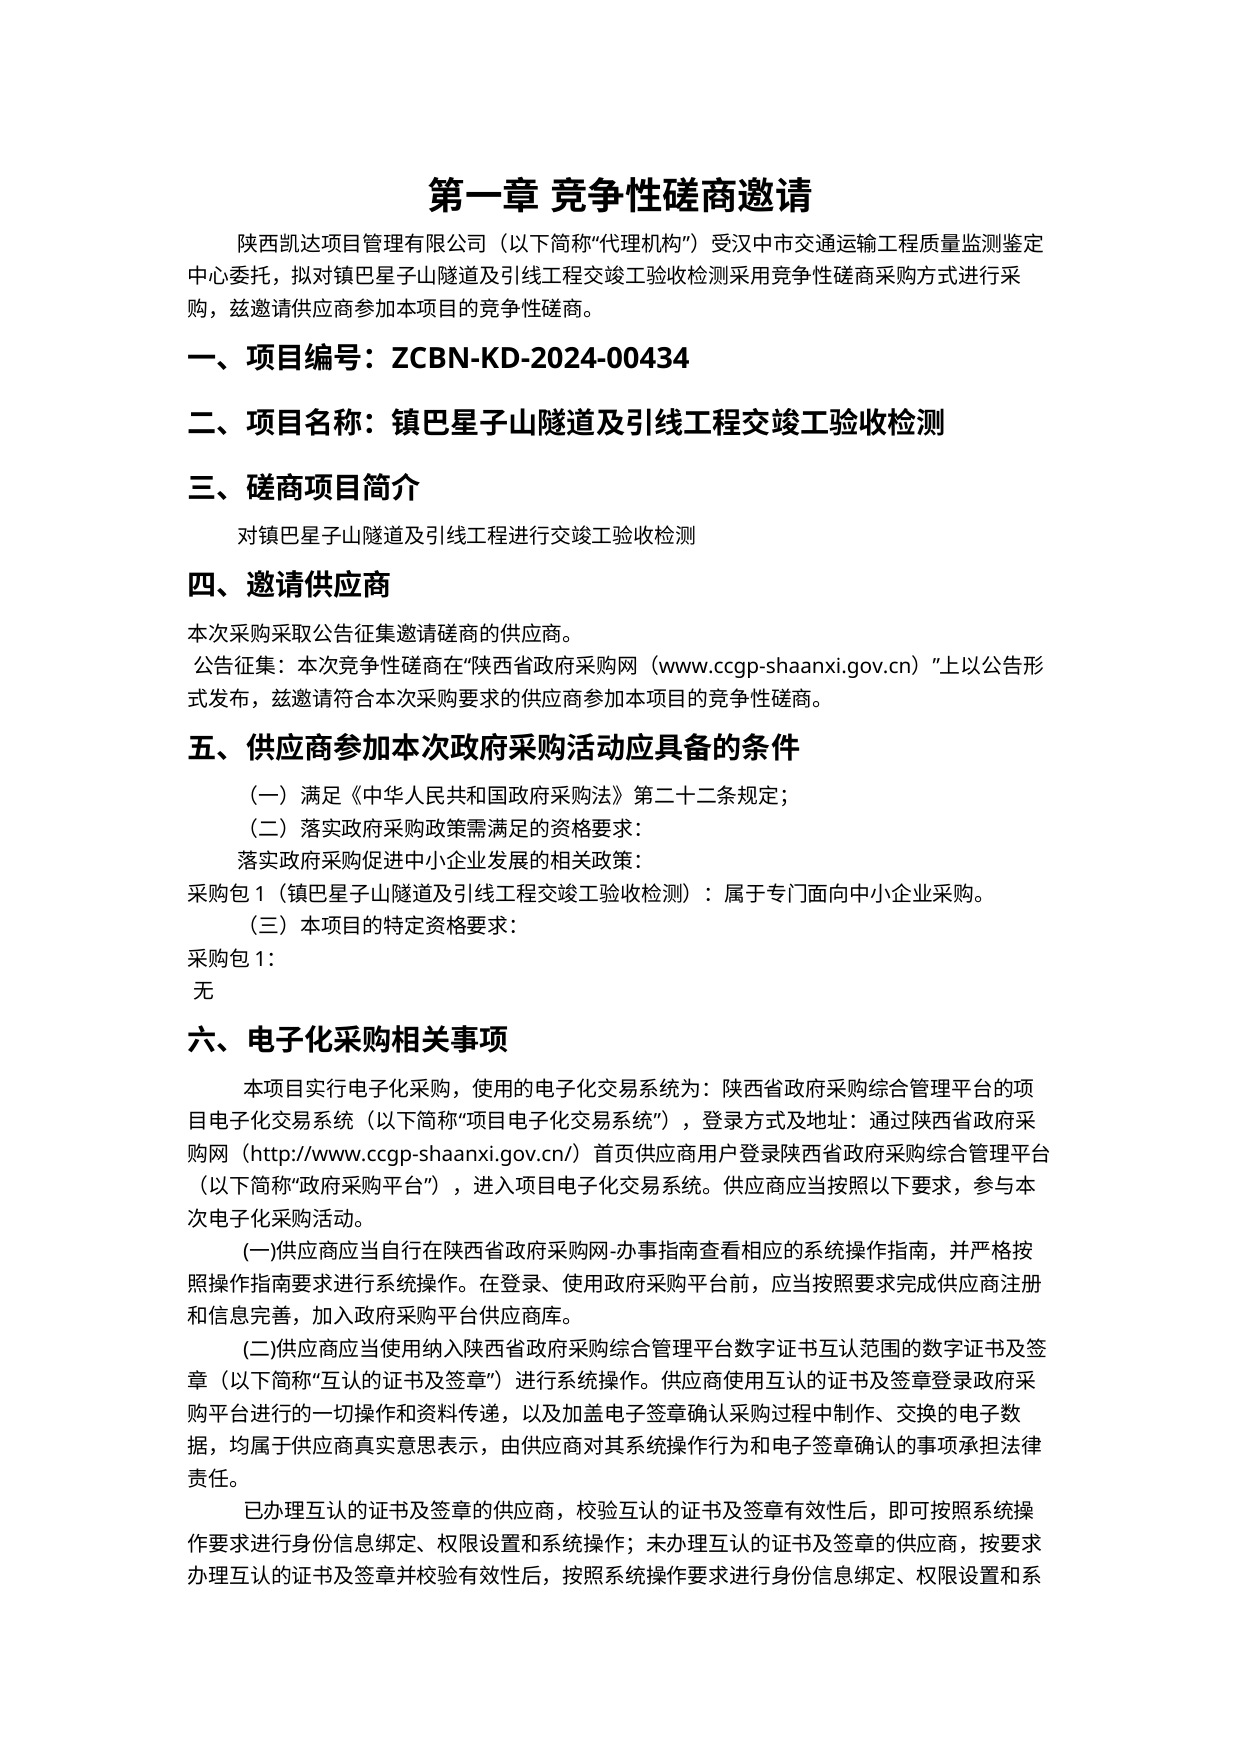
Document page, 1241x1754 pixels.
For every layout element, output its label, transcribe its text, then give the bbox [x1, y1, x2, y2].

text （一）满足《中华人民共和国政府采购法》第二十二条规定； [187, 779, 1053, 812]
text 采购包1： [187, 942, 1053, 974]
text (一)供应商应当自行在陕西省政府采购网-办事指南查看相应的系统操作指南，并严格按照操作指南要求进行系统操作。在登录、使用政府采购平台前，应当按照要求完成供应商注册和信息完善，加入政府采购平台供应商库。 [187, 1234, 1053, 1332]
text 一、项目编号：ZCBN-KD-2024-00434 [187, 324, 1053, 389]
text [187, 1494, 1053, 1592]
text 本项目实行电子化采购，使用的电子化交易系统为：陕西省政府采购综合管理平台的项目电子化交易系统（以下简称“项目电子化交易系统”），登录方式及地址：通过陕西省政府采购网（http://www.ccgp-shaanxi.gov.cn/）首页供应商用户登录陕西省政府采购综合管理平台（以下简称“政府采购平台”），进入项目电子化交易系统。供应商应当按照以下要求，参与本次电子化采购活动。 [187, 1072, 1053, 1234]
text (二)供应商应当使用纳入陕西省政府采购综合管理平台数字证书互认范围的数字证书及签章（以下简称“互认的证书及签章”）进行系统操作。供应商使用互认的证书及签章登录政府采购平台进行的一切操作和资料传递，以及加盖电子签章确认采购过程中制作、交换的电子数据，均属于供应商真实意思表示，由供应商对其系统操作行为和电子签章确认的事项承担法律责任。 [187, 1332, 1053, 1494]
text 公告征集：本次竞争性磋商在“陕西省政府采购网（www.ccgp-shaanxi.gov.cn）”上以公告形式发布，兹邀请符合本次采购要求的供应商参加本项目的竞争性磋商。 [187, 649, 1053, 714]
text 本次采购采取公告征集邀请磋商的供应商。 [187, 617, 1053, 649]
text （三）本项目的特定资格要求： [187, 909, 1053, 942]
text 四、邀请供应商 [187, 552, 1053, 617]
text 陕西凯达项目管理有限公司（以下简称“代理机构”）受汉中市交通运输工程质量监测鉴定中心委托，拟对镇巴星子山隧道及引线工程交竣工验收检测采用竞争性磋商采购方式进行采购，兹邀请供应商参加本项目的竞争性磋商。 [187, 227, 1053, 324]
text 六、电子化采购相关事项 [187, 1007, 1053, 1072]
text 二、项目名称：镇巴星子山隧道及引线工程交竣工验收检测 [187, 389, 1053, 454]
text 无 [187, 974, 1053, 1007]
text 第一章 竞争性磋商邀请 [187, 162, 1053, 227]
text 采购包1（镇巴星子山隧道及引线工程交竣工验收检测）：属于专门面向中小企业采购。 [187, 877, 1053, 909]
text 落实政府采购促进中小企业发展的相关政策： [187, 844, 1053, 877]
text 五、供应商参加本次政府采购活动应具备的条件 [187, 714, 1053, 779]
text （二）落实政府采购政策需满足的资格要求： [187, 812, 1053, 844]
text 三、磋商项目简介 [187, 454, 1053, 519]
text 对镇巴星子山隧道及引线工程进行交竣工验收检测 [187, 519, 1053, 552]
